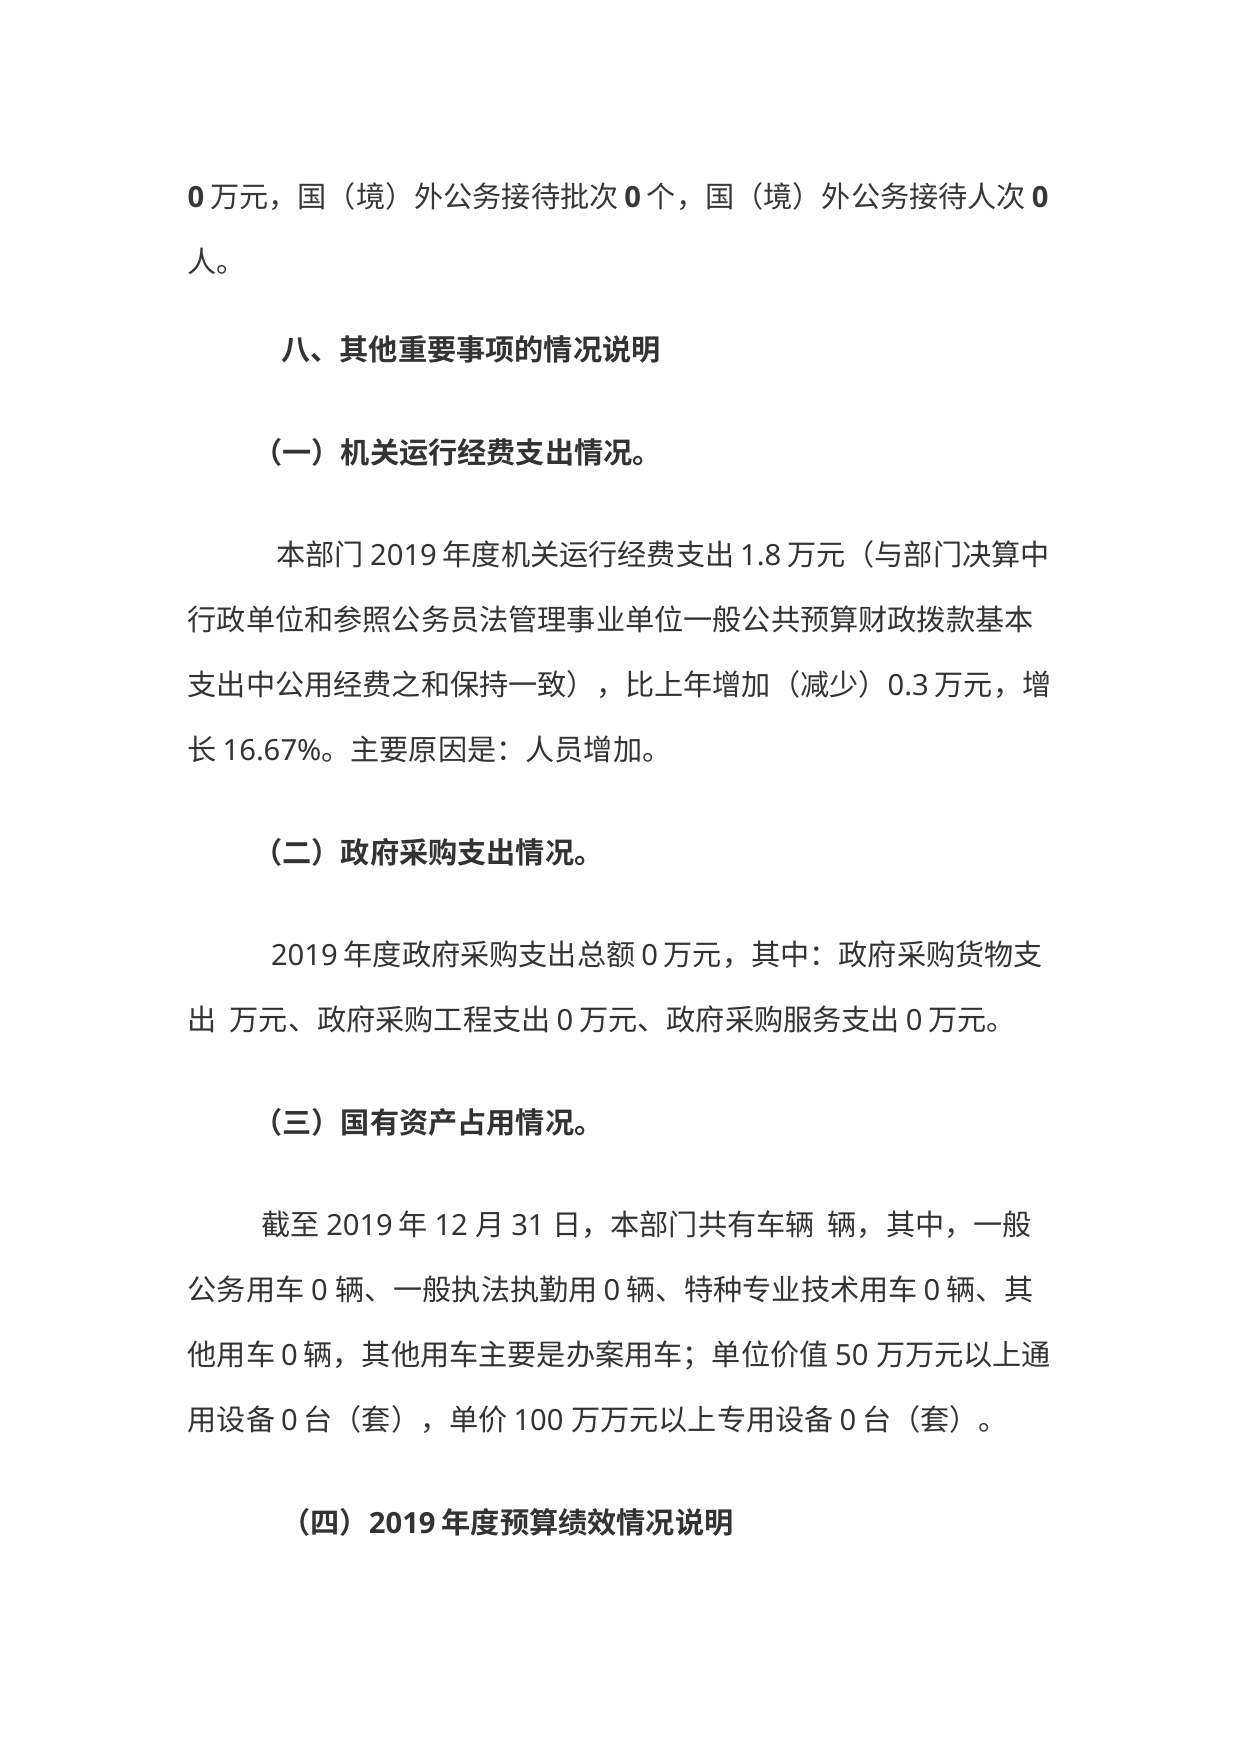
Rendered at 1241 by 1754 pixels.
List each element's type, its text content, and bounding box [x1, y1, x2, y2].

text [187, 162, 1053, 292]
text （三）国有资产占用情况。 [187, 1088, 1053, 1153]
text 截至 2019年 12 月 31 日，本部门共有车辆 辆，其中，一般公务用车 0 辆、一般执法执勤用0辆、特种专业技术用车0辆、其他用车0辆，其他用车主要是办案用车；单位价值 50 万万元以上通用设备0台（套），单价100 万万元以上专用设备0台（套）。 [187, 1190, 1053, 1450]
text （二）政府采购支出情况。 [187, 818, 1053, 883]
text 八、其他重要事项的情况说明 [281, 315, 1053, 380]
text （一）机关运行经费支出情况。 [187, 418, 1053, 483]
text 本部门 2019年度机关运行经费支出1.8万元（与部门决算中行政单位和参照公务员法管理事业单位一般公共预算财政拨款基本支出中公用经费之和保持一致），比上年增加（减少）0.3万元，增长16.67%。主要原因是：人员增加。 [187, 520, 1053, 780]
text 2019年度政府采购支出总额0万元，其中：政府采购货物支出 万元、政府采购工程支出0万元、政府采购服务支出0万元。 [187, 920, 1053, 1050]
text （四）2019年度预算绩效情况说明 [281, 1488, 1053, 1553]
